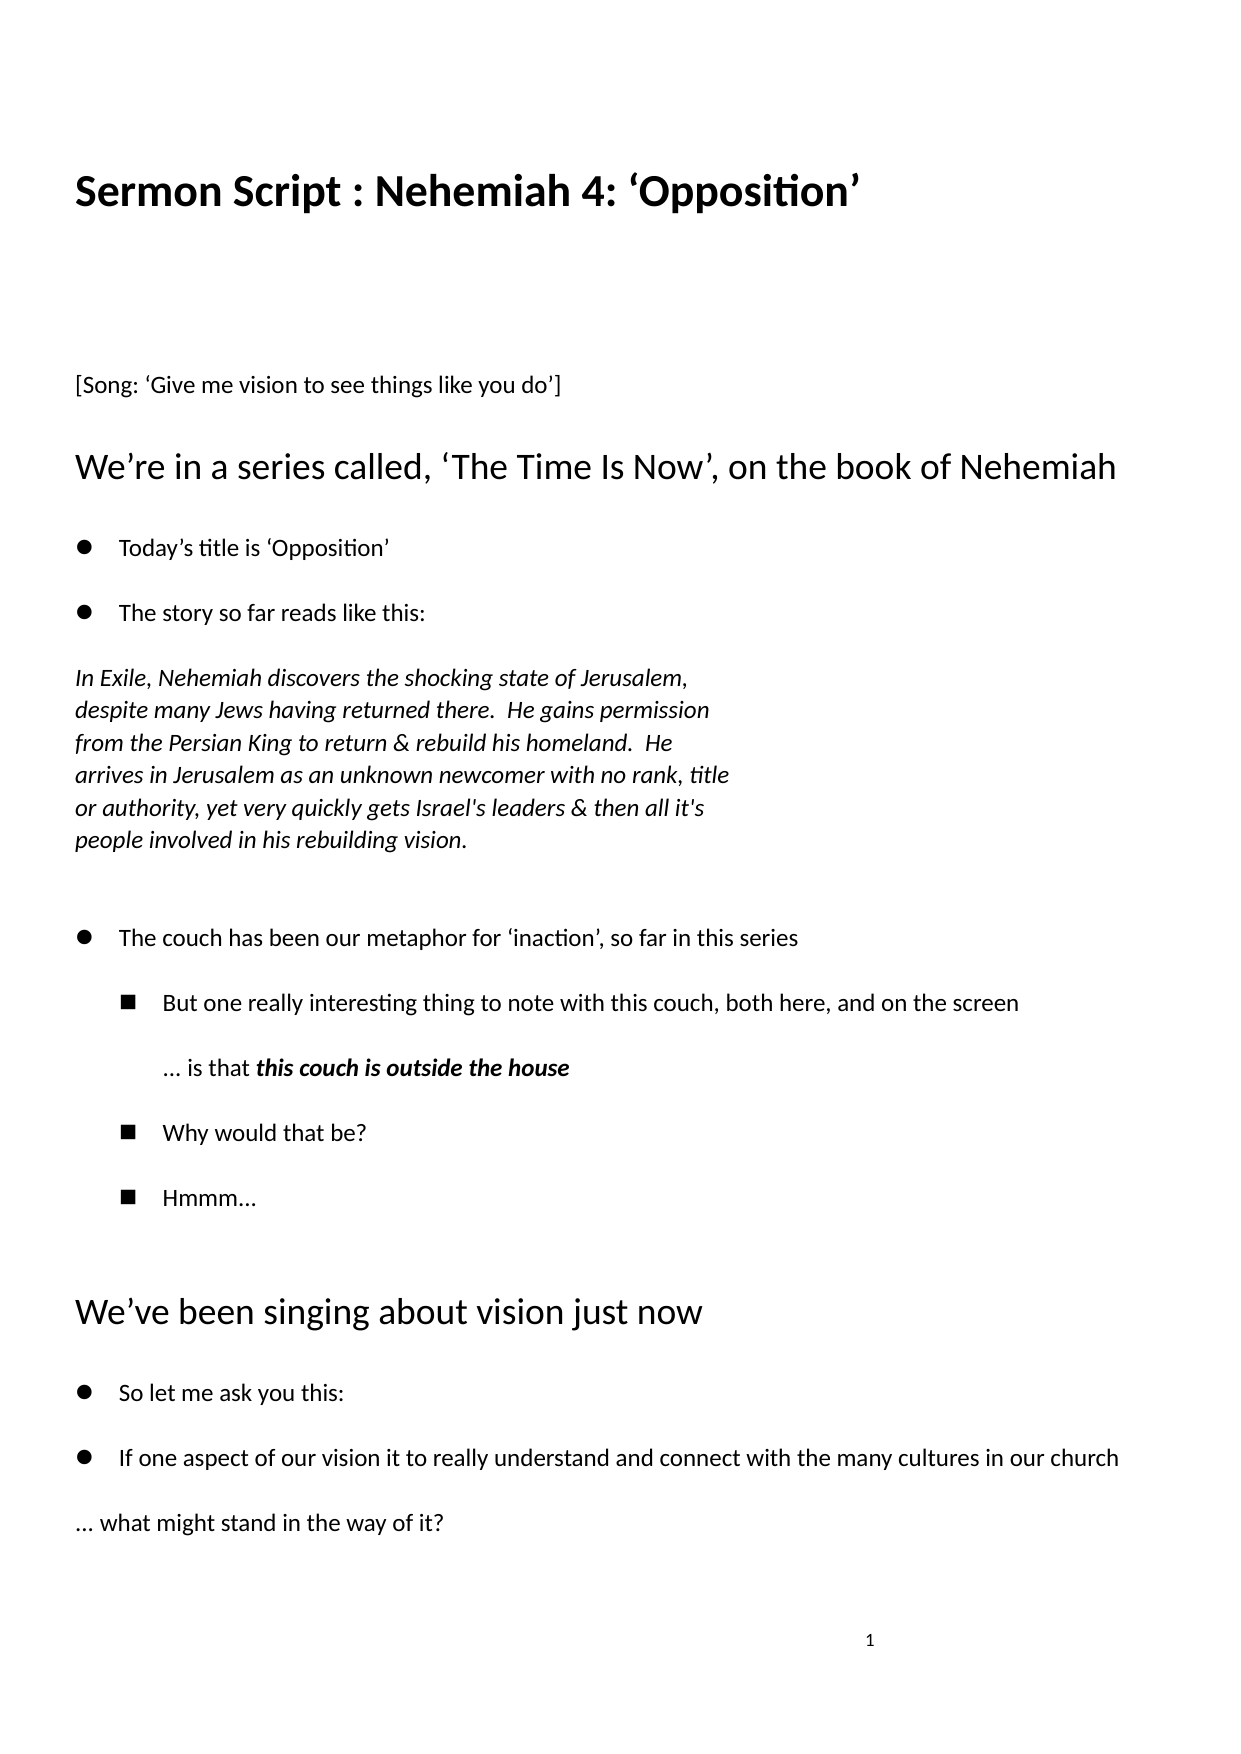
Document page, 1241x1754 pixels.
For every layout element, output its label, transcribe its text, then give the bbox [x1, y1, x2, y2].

text We’re in a series called, ‘The Time Is Now’, on the book of Nehemiah [75, 433, 1165, 498]
list from the Persian King to return & rebuild his homeland. He [75, 726, 1165, 758]
list In Exile, Nehemiah discovers the shocking state of Jerusalem, [75, 661, 1165, 693]
text [Song: ‘Give me vision to see things like you do’] [75, 368, 1165, 401]
list arrives in Jerusalem as an unknown newcomer with no rank, title [75, 758, 1165, 791]
list Today’s title is ‘Opposition’ [75, 531, 1165, 563]
text We’ve been singing about vision just now [75, 1278, 1165, 1343]
list Hmmm... [119, 1181, 1165, 1213]
list The couch has been our metaphor for ‘inaction’, so far in this series [75, 921, 1165, 953]
list If one aspect of our vision it to really understand and connect with the many cultures in our church [75, 1441, 1165, 1473]
list ... is that this couch is outside the house [119, 1051, 1165, 1083]
list people involved in his rebuilding vision. [75, 823, 1165, 856]
subtitle Sermon Script : Nehemiah 4: ‘Opposition’ [75, 157, 1165, 222]
list Why would that be? [119, 1116, 1165, 1148]
list or authority, yet very quickly gets Israel's leaders & then all it's [75, 791, 1165, 823]
list The story so far reads like this: [75, 596, 1165, 628]
list despite many Jews having returned there. He gains permission [75, 693, 1165, 726]
list So let me ask you this: [75, 1376, 1165, 1408]
text ... what might stand in the way of it? [75, 1506, 1165, 1538]
list But one really interesting thing to note with this couch, both here, and on the screen [119, 986, 1165, 1018]
